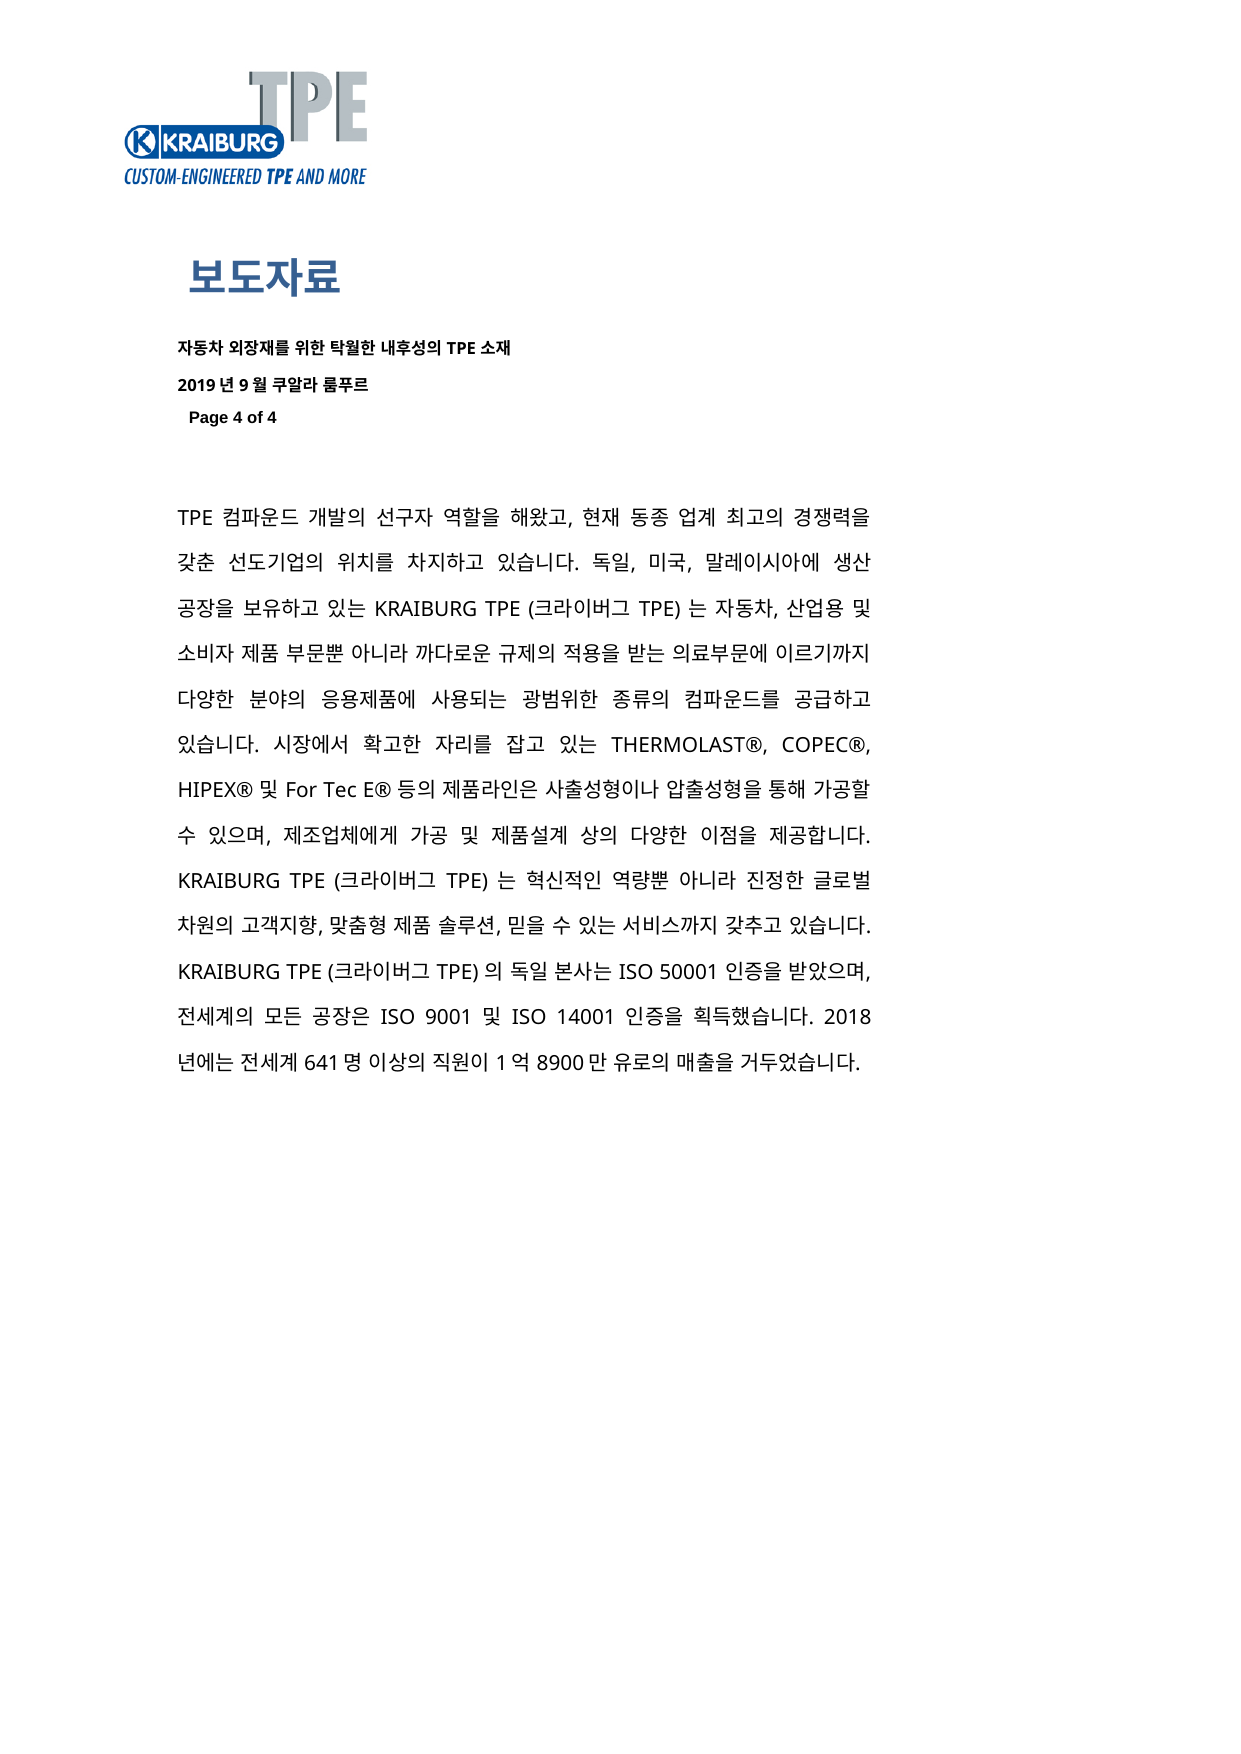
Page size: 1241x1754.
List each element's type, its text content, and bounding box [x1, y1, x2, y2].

picture [112, 55, 379, 200]
